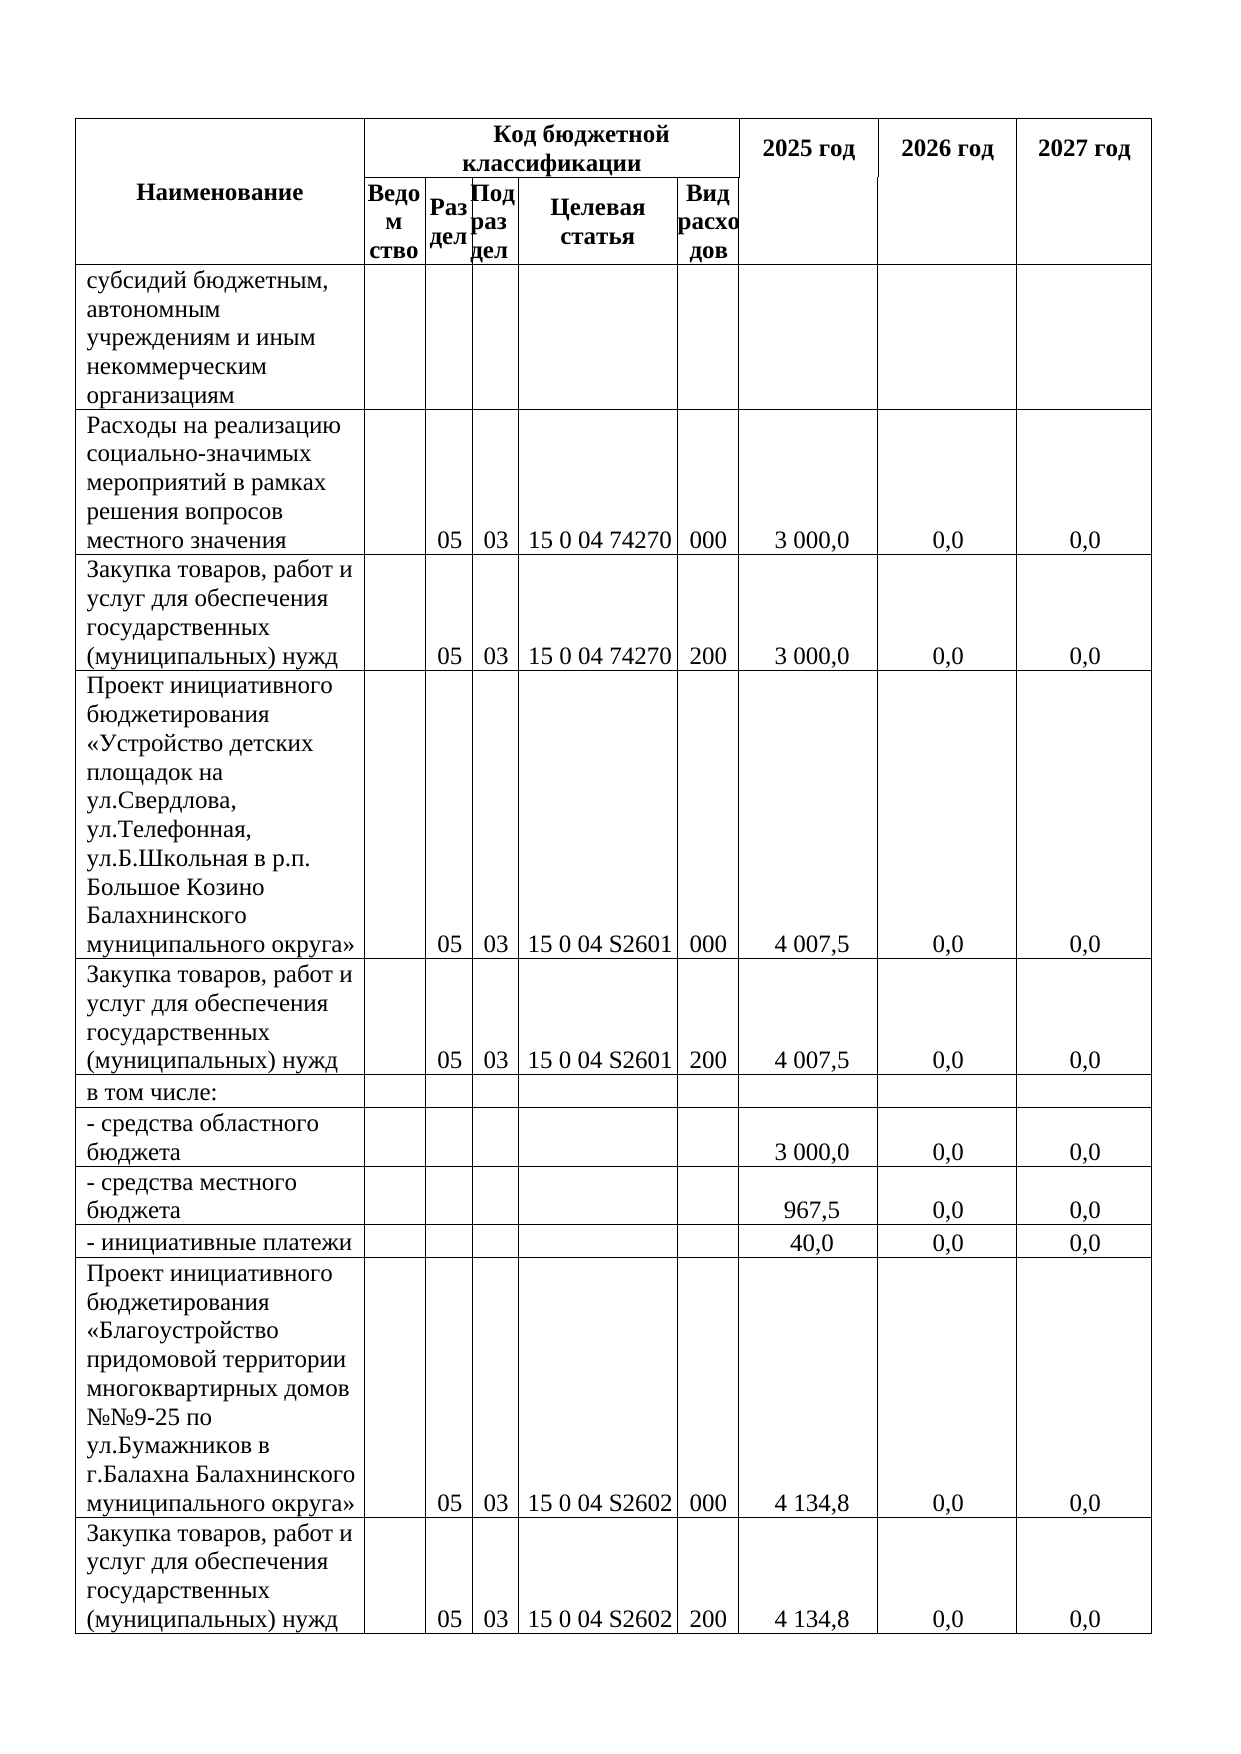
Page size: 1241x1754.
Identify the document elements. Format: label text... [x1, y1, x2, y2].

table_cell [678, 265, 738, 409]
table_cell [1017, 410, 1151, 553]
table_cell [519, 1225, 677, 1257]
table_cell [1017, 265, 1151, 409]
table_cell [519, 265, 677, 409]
table_cell Раз дел [426, 178, 472, 264]
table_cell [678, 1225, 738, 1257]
table_cell Под раз дел [473, 178, 518, 264]
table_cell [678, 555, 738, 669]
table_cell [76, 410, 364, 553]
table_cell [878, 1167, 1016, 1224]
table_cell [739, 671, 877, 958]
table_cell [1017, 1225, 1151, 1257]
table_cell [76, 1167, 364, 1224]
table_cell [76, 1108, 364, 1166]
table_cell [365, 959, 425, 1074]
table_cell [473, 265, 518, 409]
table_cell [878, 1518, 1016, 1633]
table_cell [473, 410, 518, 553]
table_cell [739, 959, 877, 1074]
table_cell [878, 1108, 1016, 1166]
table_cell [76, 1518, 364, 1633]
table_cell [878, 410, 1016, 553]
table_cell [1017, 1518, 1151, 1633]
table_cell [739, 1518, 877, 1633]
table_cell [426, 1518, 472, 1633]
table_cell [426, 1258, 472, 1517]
table_cell Целевая статья [519, 178, 677, 264]
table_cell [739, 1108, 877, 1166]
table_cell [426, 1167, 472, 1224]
table_header Наименование [76, 119, 364, 264]
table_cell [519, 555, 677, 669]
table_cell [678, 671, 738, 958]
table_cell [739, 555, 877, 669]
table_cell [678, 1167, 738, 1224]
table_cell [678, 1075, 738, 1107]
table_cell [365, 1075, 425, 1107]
table_cell [739, 177, 877, 264]
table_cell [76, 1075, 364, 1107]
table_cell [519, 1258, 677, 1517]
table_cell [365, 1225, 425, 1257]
table_cell [1017, 177, 1151, 264]
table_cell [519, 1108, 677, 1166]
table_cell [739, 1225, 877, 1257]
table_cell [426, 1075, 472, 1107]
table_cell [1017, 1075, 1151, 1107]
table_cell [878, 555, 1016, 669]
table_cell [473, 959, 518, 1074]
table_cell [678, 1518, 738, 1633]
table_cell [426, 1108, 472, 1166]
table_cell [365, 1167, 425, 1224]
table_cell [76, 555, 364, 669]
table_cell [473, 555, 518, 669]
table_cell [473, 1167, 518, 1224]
table_header 2025 год [740, 119, 878, 177]
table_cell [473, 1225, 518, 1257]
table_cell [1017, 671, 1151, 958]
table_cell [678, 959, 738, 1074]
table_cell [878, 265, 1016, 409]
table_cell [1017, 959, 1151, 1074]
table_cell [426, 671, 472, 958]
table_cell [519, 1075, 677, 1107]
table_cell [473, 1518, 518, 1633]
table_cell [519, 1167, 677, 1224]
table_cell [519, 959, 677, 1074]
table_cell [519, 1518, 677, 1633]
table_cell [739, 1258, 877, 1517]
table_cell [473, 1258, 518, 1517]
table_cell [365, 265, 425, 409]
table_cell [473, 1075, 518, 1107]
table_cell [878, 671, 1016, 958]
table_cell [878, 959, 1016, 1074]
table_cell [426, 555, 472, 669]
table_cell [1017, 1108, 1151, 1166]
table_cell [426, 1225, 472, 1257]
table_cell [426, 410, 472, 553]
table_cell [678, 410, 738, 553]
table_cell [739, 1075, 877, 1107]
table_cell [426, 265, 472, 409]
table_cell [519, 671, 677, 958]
table_cell Ведом ство [365, 178, 425, 264]
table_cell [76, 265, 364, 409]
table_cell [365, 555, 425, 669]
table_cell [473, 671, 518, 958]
table_cell [878, 177, 1016, 264]
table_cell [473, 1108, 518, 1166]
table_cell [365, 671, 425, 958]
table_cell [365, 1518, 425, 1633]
table_header Код бюджетной классификации [365, 119, 739, 177]
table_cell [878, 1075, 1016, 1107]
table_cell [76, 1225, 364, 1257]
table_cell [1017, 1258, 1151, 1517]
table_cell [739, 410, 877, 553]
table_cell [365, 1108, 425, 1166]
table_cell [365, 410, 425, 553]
table_header 2027 год [1017, 119, 1151, 177]
table_header 2026 год [879, 119, 1016, 177]
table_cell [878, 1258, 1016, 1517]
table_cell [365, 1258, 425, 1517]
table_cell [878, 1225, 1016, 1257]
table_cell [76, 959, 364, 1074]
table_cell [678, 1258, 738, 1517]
table_cell Вид расходов [678, 178, 738, 264]
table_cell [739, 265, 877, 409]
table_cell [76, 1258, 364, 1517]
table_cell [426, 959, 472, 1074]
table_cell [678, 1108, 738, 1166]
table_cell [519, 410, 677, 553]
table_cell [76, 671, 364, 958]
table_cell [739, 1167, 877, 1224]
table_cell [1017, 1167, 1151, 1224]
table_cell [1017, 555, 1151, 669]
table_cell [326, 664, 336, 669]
